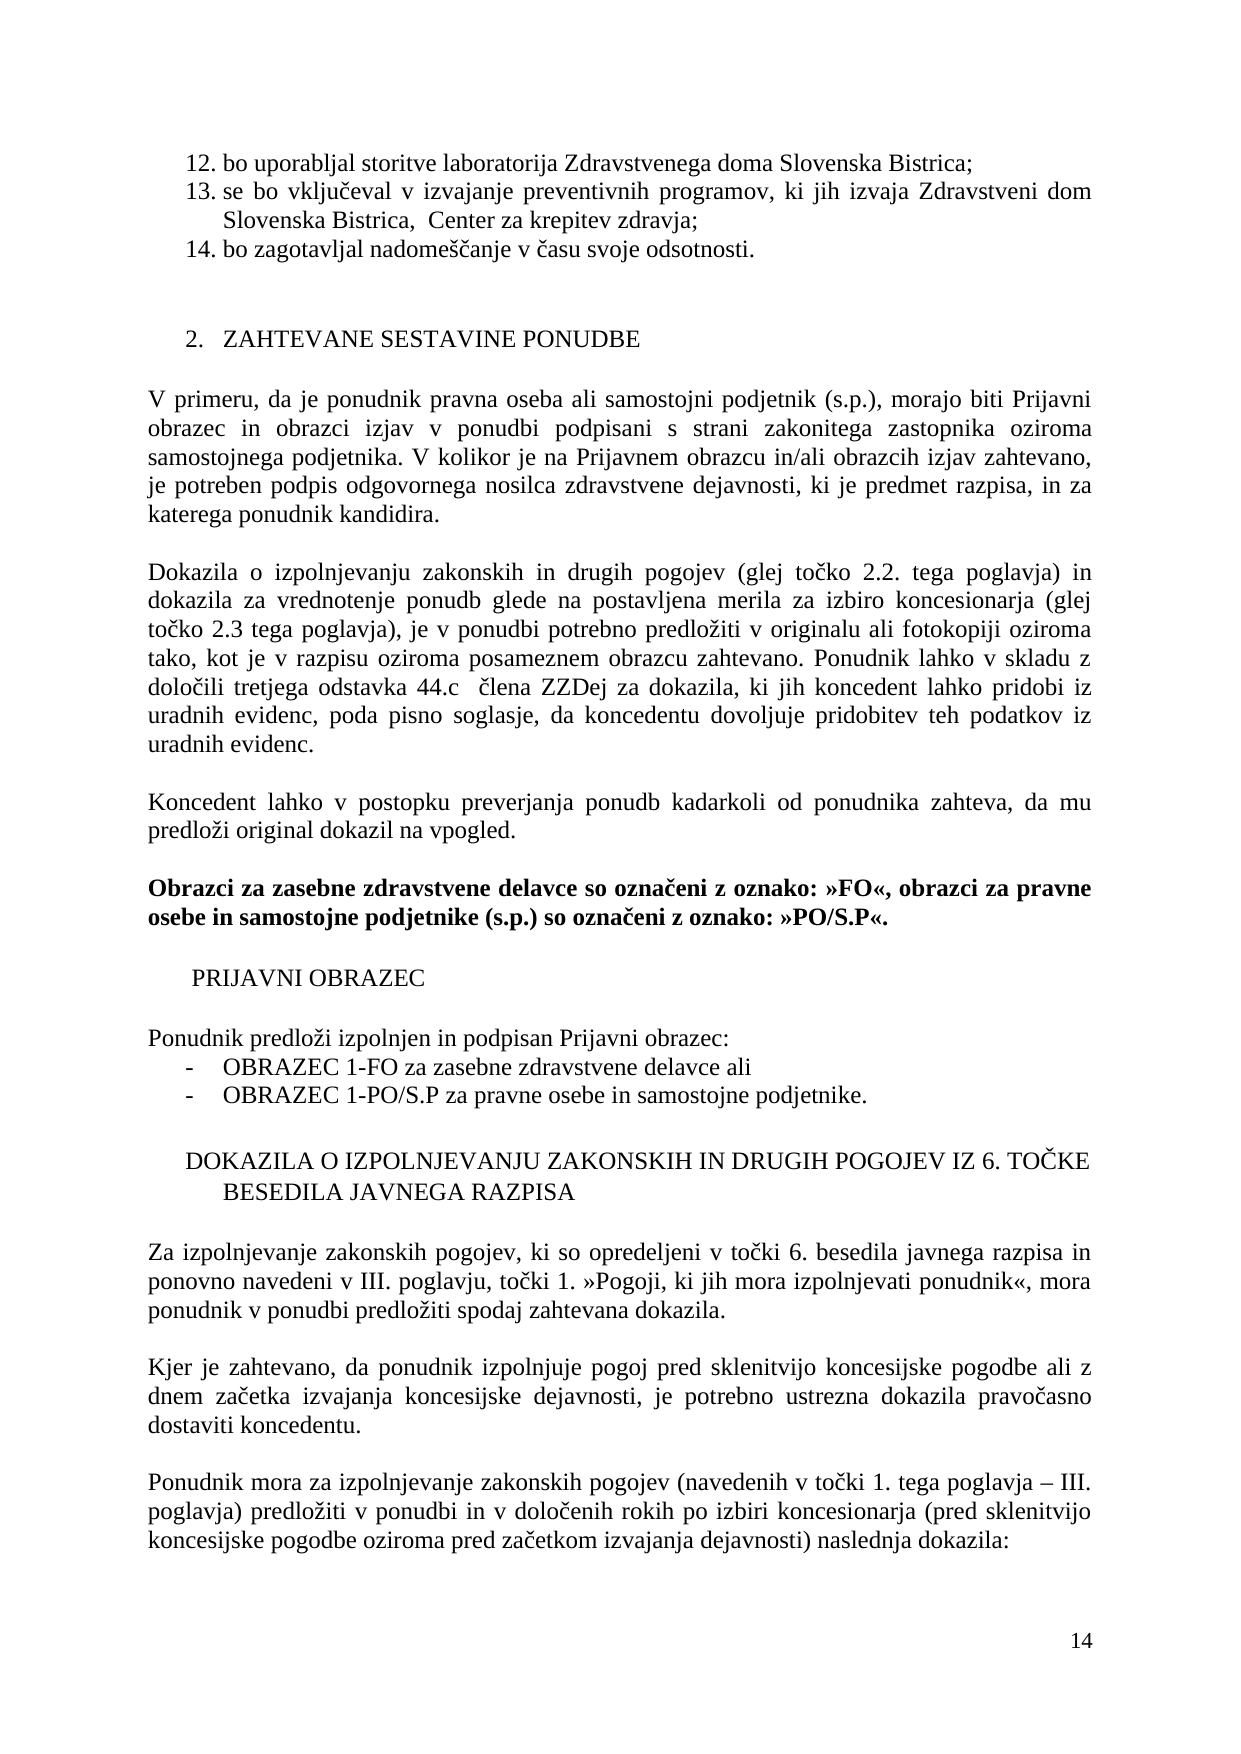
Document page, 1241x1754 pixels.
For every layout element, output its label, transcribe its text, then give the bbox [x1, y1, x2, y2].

text Ponudnik predloži izpolnjen in podpisan Prijavni obrazec: [148, 1023, 1093, 1052]
text Koncedent lahko v postopku preverjanja ponudb kadarkoli od ponudnika zahteva, da mu predloži original dokazil na vpogled. [148, 787, 1093, 844]
list bo uporabljal storitve laboratorija Zdravstvenega doma Slovenska Bistrica; [185, 148, 1093, 176]
list bo zagotavljal nadomeščanje v času svoje odsotnosti. [185, 234, 1093, 263]
text Za izpolnjevanje zakonskih pogojev, ki so opredeljeni v točki 6. besedila javnega razpisa in ponovno navedeni v III. poglavju, točki 1. »Pogoji, ki jih mora izpolnjevati ponudnik«, mora ponudnik v ponudbi predložiti spodaj zahtevana dokazila. [148, 1237, 1093, 1323]
text Ponudnik mora za izpolnjevanje zakonskih pogojev (navedenih v točki 1. tega poglavja – III. poglavja) predložiti v ponudbi in v določenih rokih po izbiri koncesionarja (pred sklenitvijo koncesijske pogodbe oziroma pred začetkom izvajanja dejavnosti) naslednja dokazila: [148, 1467, 1093, 1553]
list OBRAZEC 1-PO/S.P za pravne osebe in samostojne podjetnike. [185, 1081, 1093, 1109]
text Obrazci za zasebne zdravstvene delavce so označeni z oznako: »FO«, obrazci za pravne osebe in samostojne podjetnike (s.p.) so označeni z oznako: »PO/S.P«. [148, 873, 1093, 930]
text PRIJAVNI OBRAZEC [185, 963, 1093, 992]
text Dokazila o izpolnjevanju zakonskih in drugih pogojev (glej točko 2.2. tega poglavja) in dokazila za vrednotenje ponudb glede na postavljena merila za izbiro koncesionarja (glej točko 2.3 tega poglavja), je v ponudbi potrebno predložiti v originalu ali fotokopiji oziroma tako, kot je v razpisu oziroma posameznem obrazcu zahtevano. Ponudnik lahko v skladu z določili tretjega odstavka 44.c člena ZZDej za dokazila, ki jih koncedent lahko pridobi iz uradnih evidenc, poda pisno soglasje, da koncedentu dovoljuje pridobitev teh podatkov iz uradnih evidenc. [148, 557, 1093, 758]
list se bo vključeval v izvajanje preventivnih programov, ki jih izvaja Zdravstveni dom Slovenska Bistrica, Center za krepitev zdravja; [185, 176, 1093, 234]
list ZAHTEVANE SESTAVINE PONUDBE [185, 324, 1093, 353]
text V primeru, da je ponudnik pravna oseba ali samostojni podjetnik (s.p.), morajo biti Prijavni obrazec in obrazci izjav v ponudbi podpisani s strani zakonitega zastopnika oziroma samostojnega podjetnika. V kolikor je na Prijavnem obrazcu in/ali obrazcih izjav zahtevano, je potreben podpis odgovornega nosilca zdravstvene dejavnosti, ki je predmet razpisa, in za katerega ponudnik kandidira. [148, 384, 1093, 528]
list OBRAZEC 1-FO za zasebne zdravstvene delavce ali [185, 1052, 1093, 1081]
text Kjer je zahtevano, da ponudnik izpolnjuje pogoj pred sklenitvijo koncesijske pogodbe ali z dnem začetka izvajanja koncesijske dejavnosti, je potrebno ustrezna dokazila pravočasno dostaviti koncedentu. [148, 1352, 1093, 1438]
text DOKAZILA O IZPOLNJEVANJU ZAKONSKIH IN DRUGIH POGOJEV IZ 6. TOČKE BESEDILA JAVNEGA RAZPISA [185, 1146, 1093, 1206]
